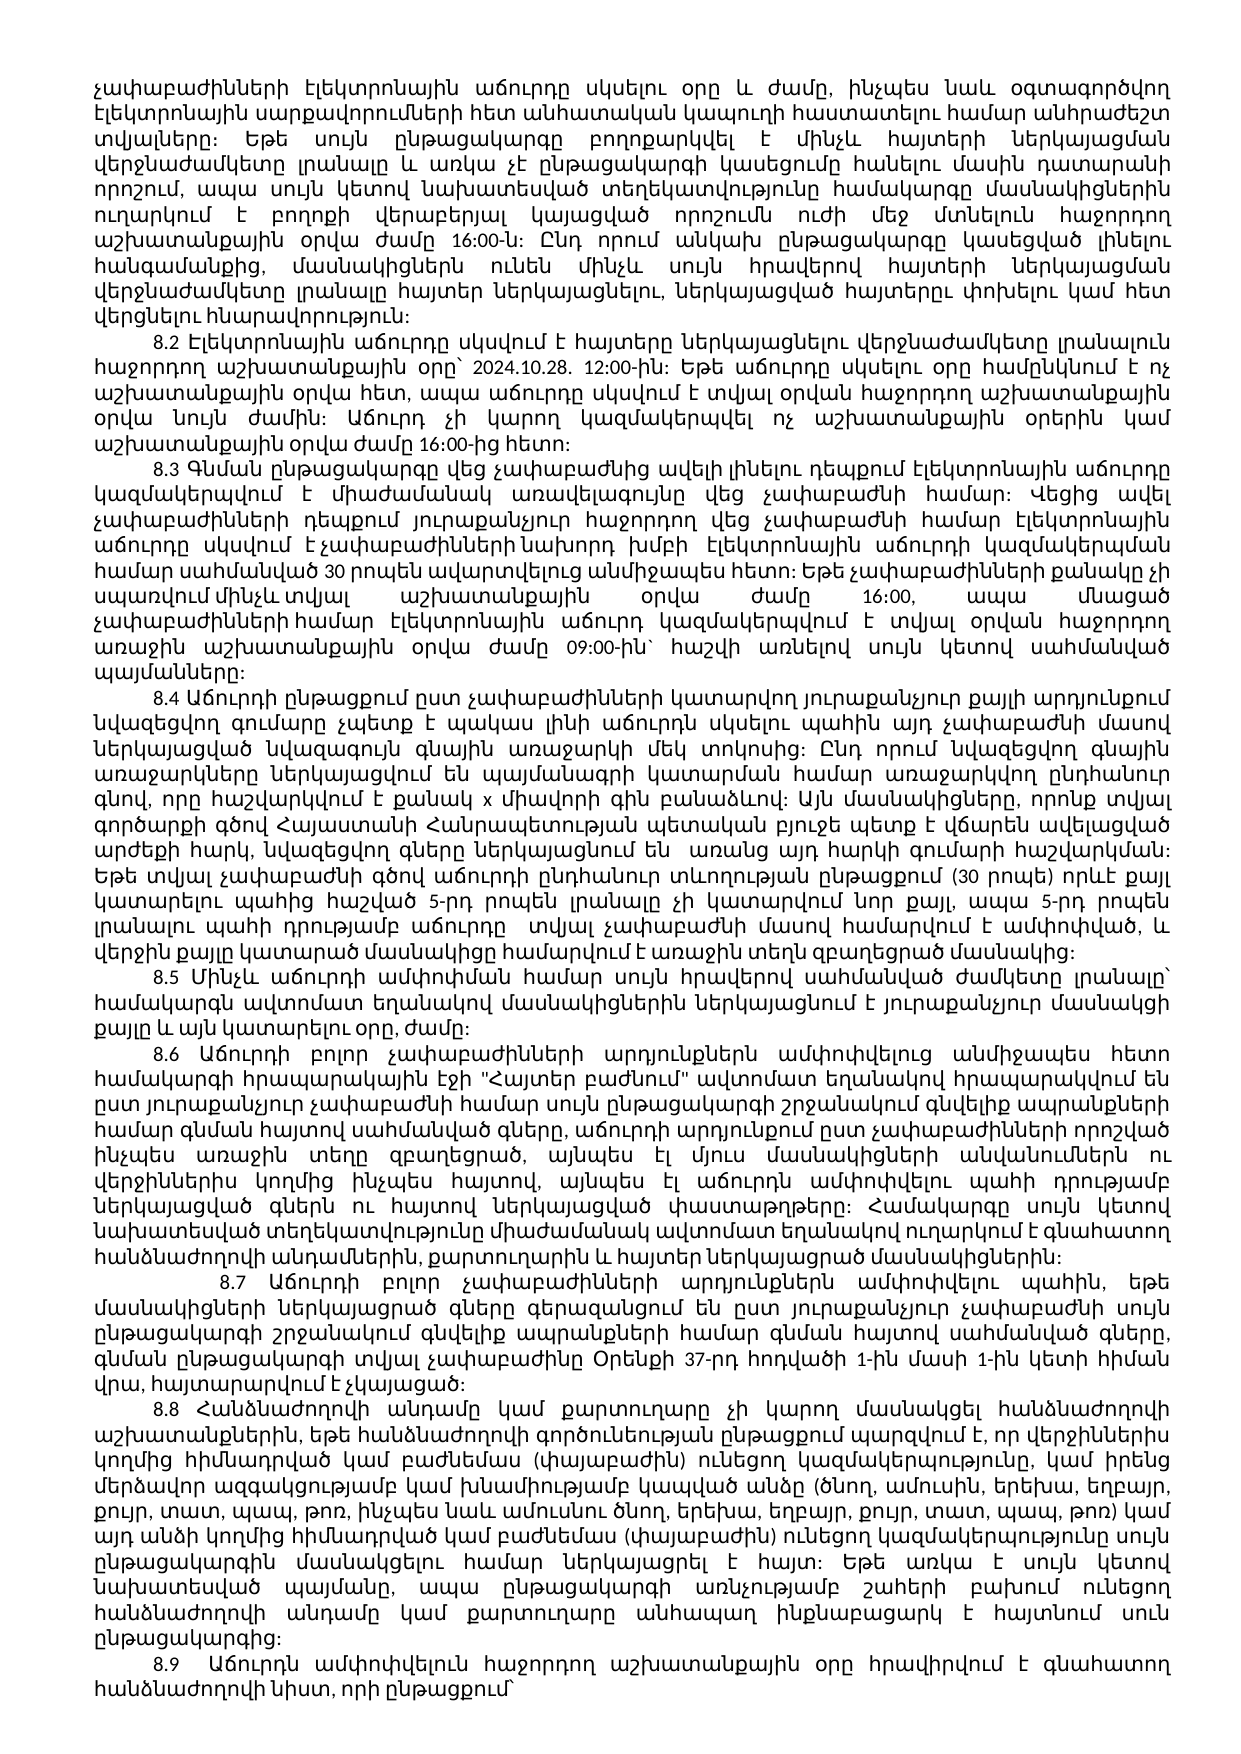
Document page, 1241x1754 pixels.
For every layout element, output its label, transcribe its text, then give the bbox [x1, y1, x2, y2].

text 8.9 Աճուրդն ամփոփվելուն հաջորդող աշխատանքային օրը հրավիրվում է գնահատող հանձնաժողովի նիստ, որի ընթացքում՝ [94, 1651, 1171, 1702]
text 8.3 Գնման ընթացակարգը վեց չափաբաժնից ավելի լինելու դեպքում էլեկտրոնային աճուրդը կազմակերպվում է միաժամանակ առավելագույնը վեց չափաբաժնի համար: Վեցից ավել չափաբաժինների դեպքում յուրաքանչյուր հաջորդող վեց չափաբաժնի համար էլեկտրոնային աճուրդը սկսվում է չափաբաժինների նախորդ խմբի էլեկտրոնային աճուրդի կազմակերպման համար սահմանված 30 րոպեն ավարտվելուց անմիջապես հետո: Եթե չափաբաժինների քանակը չի սպառվում մինչև տվյալ աշխատանքային օրվա ժամը 16։00, ապա մնացած չափաբաժինների համար էլեկտրոնային աճուրդ կազմակերպվում է տվյալ օրվան հաջորդող առաջին աշխատանքային օրվա ժամը 09:00-ին` հաշվի առնելով սույն կետով սահմանված պայմանները: [94, 456, 1171, 685]
text 8.4 Աճուրդի ընթացքում ըստ չափաբաժինների կատարվող յուրաքանչյուր քայլի արդյունքում նվազեցվող գումարը չպետք է պակաս լինի աճուրդն սկսելու պահին այդ չափաբաժնի մասով ներկայացված նվազագույն գնային առաջարկի մեկ տոկոսից: Ընդ որում նվազեցվող գնային առաջարկները ներկայացվում են պայմանագրի կատարման համար առաջարկվող ընդհանուր գնով, որը հաշվարկվում է քանակ x միավորի գին բանաձևով: Այն մասնակիցները, որոնք տվյալ գործարքի գծով Հայաստանի Հանրապետության պետական բյուջե պետք է վճարեն ավելացված արժեքի հարկ, նվազեցվող գները ներկայացնում են առանց այդ հարկի գումարի հաշվարկման: Եթե տվյալ չափաբաժնի գծով աճուրդի ընդհանուր տևողության ընթացքում (30 րոպե) որևէ քայլ կատարելու պահից հաշված 5-րդ րոպեն լրանալը չի կատարվում նոր քայլ, ապա 5-րդ րոպեն լրանալու պահի դրությամբ աճուրդը տվյալ չափաբաժնի մասով համարվում է ամփոփված, և վերջին քայլը կատարած մասնակիցը համարվում է առաջին տեղն զբաղեցրած մասնակից: [94, 685, 1171, 964]
text 8.7 Աճուրդի բոլոր չափաբաժինների արդյունքներն ամփոփվելու պահին, եթե մասնակիցների ներկայացրած գները գերազանցում են ըստ յուրաքանչյուր չափաբաժնի սույն ընթացակարգի շրջանակում գնվելիք ապրանքների համար գնման հայտով սահմանված գները, գնման ընթացակարգի տվյալ չափաբաժինը Օրենքի 37-րդ հոդվածի 1-ին մասի 1-ին կետի հիման վրա, հայտարարվում է չկայացած: [94, 1269, 1171, 1397]
text 8.5 Մինչև աճուրդի ամփոփման համար սույն հրավերով սահմանված ժամկետը լրանալը՝ համակարգն ավտոմատ եղանակով մասնակիցներին ներկայացնում է յուրաքանչյուր մասնակցի քայլը և այն կատարելու օրը, ժամը: [94, 964, 1171, 1041]
text 8.8 Հանձնաժողովի անդամը կամ քարտուղարը չի կարող մասնակցել հանձնաժողովի աշխատանքներին, եթե հանձնաժողովի գործունեության ընթացքում պարզվում է, որ վերջիններիս կողմից հիմնադրված կամ բաժնեմաս (փայաբաժին) ունեցող կազմակերպությունը, կամ իրենց մերձավոր ազգակցությամբ կամ խնամիությամբ կապված անձը (ծնող, ամուսին, երեխա, եղբայր, քույր, տատ, պապ, թոռ, ինչպես նաև ամուսնու ծնող, երեխա, եղբայր, քույր, տատ, պապ, թոռ) կամ այդ անձի կողմից հիմնադրված կամ բաժնեմաս (փայաբաժին) ունեցող կազմակերպությունը սույն ընթացակարգին մասնակցելու համար ներկայացրել է հայտ: Եթե առկա է սույն կետով նախատեսված պայմանը, ապա ընթացակարգի առնչությամբ շահերի բախում ունեցող հանձնաժողովի անդամը կամ քարտուղարը անհապաղ ինքնաբացարկ է հայտնում սուն ընթացակարգից: [94, 1397, 1171, 1651]
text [94, 75, 1171, 329]
text 8.2 Էլեկտրոնային աճուրդը սկսվում է հայտերը ներկայացնելու վերջնաժամկետը լրանալուն հաջորդող աշխատանքային օրը՝ 2024.10.28. 12:00 -ին: Եթե աճուրդը սկսելու օրը համընկնում է ոչ աշխատանքային օրվա հետ, ապա աճուրդը սկսվում է տվյալ օրվան հաջորդող աշխատանքային օրվա նույն ժամին: Աճուրդ չի կարող կազմակերպվել ոչ աշխատանքային օրերին կամ աշխատանքային օրվա ժամը 16։00-ից հետո: [94, 329, 1171, 456]
text 8.6 Աճուրդի բոլոր չափաբաժինների արդյունքներն ամփոփվելուց անմիջապես հետո համակարգի հրապարակային էջի "Հայտեր բաժնում" ավտոմատ եղանակով հրապարակվում են ըստ յուրաքանչյուր չափաբաժնի համար սույն ընթացակարգի շրջանակում գնվելիք ապրանքների համար գնման հայտով սահմանված գները, աճուրդի արդյունքում ըստ չափաբաժինների որոշված ինչպես առաջին տեղը զբաղեցրած, այնպես էլ մյուս մասնակիցների անվանումներն ու վերջիններիս կողմից ինչպես հայտով, այնպես էլ աճուրդն ամփոփվելու պահի դրությամբ ներկայացված գներն ու հայտով ներկայացված փաստաթղթերը: Համակարգը սույն կետով նախատեսված տեղեկատվությունը միաժամանակ ավտոմատ եղանակով ուղարկում է գնահատող հանձնաժողովի անդամներին, քարտուղարին և հայտեր ներկայացրած մասնակիցներին: [94, 1041, 1171, 1269]
